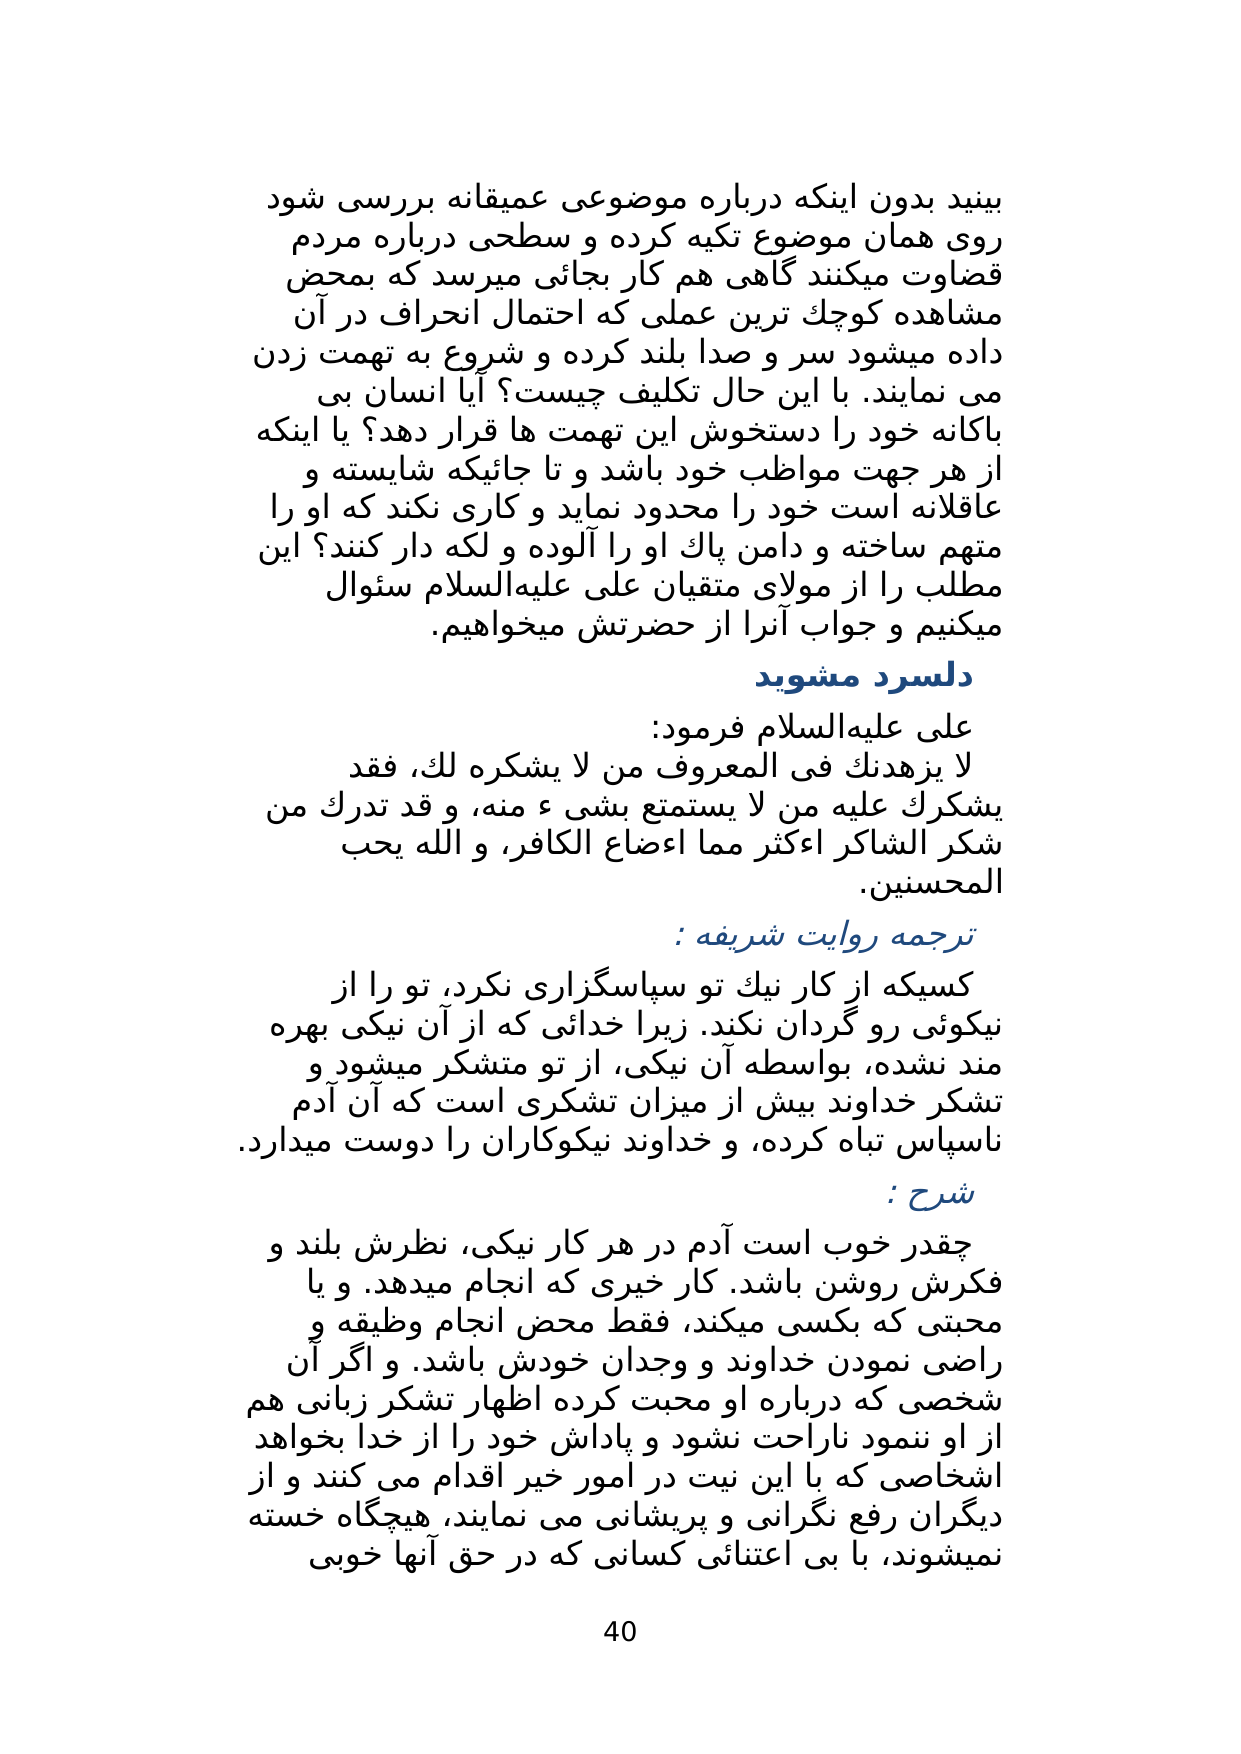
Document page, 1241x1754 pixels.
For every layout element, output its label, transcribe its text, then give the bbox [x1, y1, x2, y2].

text على عليه‌السلام فرمود: [236, 707, 1004, 746]
text لا يزهدنك فى المعروف من لا يشكره لك، فقد يشكرك عليه من لا يستمتع بشى ء منه، و قد تدرك من شكر الشاكر اءكثر مما اءضاع الكافر، و الله يحب المحسنين. [236, 746, 1004, 902]
subtitle شرح : [236, 1172, 1004, 1211]
subtitle ترجمه روايت شريفه : [236, 914, 1004, 953]
text كسيكه از كار نيك تو سپاسگزارى نكرد، تو را از نيكوئى رو گردان نكند. زيرا خدائى كه از آن نيكى بهره مند نشده، بواسطه آن نيكى، از تو متشكر ميشود و تشكر خداوند بيش از ميزان تشكرى است كه آن آدم ناسپاس تباه كرده، و خداوند نيكوكاران را دوست ميدارد. [236, 965, 1004, 1160]
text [236, 177, 1004, 643]
subtitle دلسرد مشويد [236, 656, 1004, 695]
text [236, 1223, 1004, 1573]
